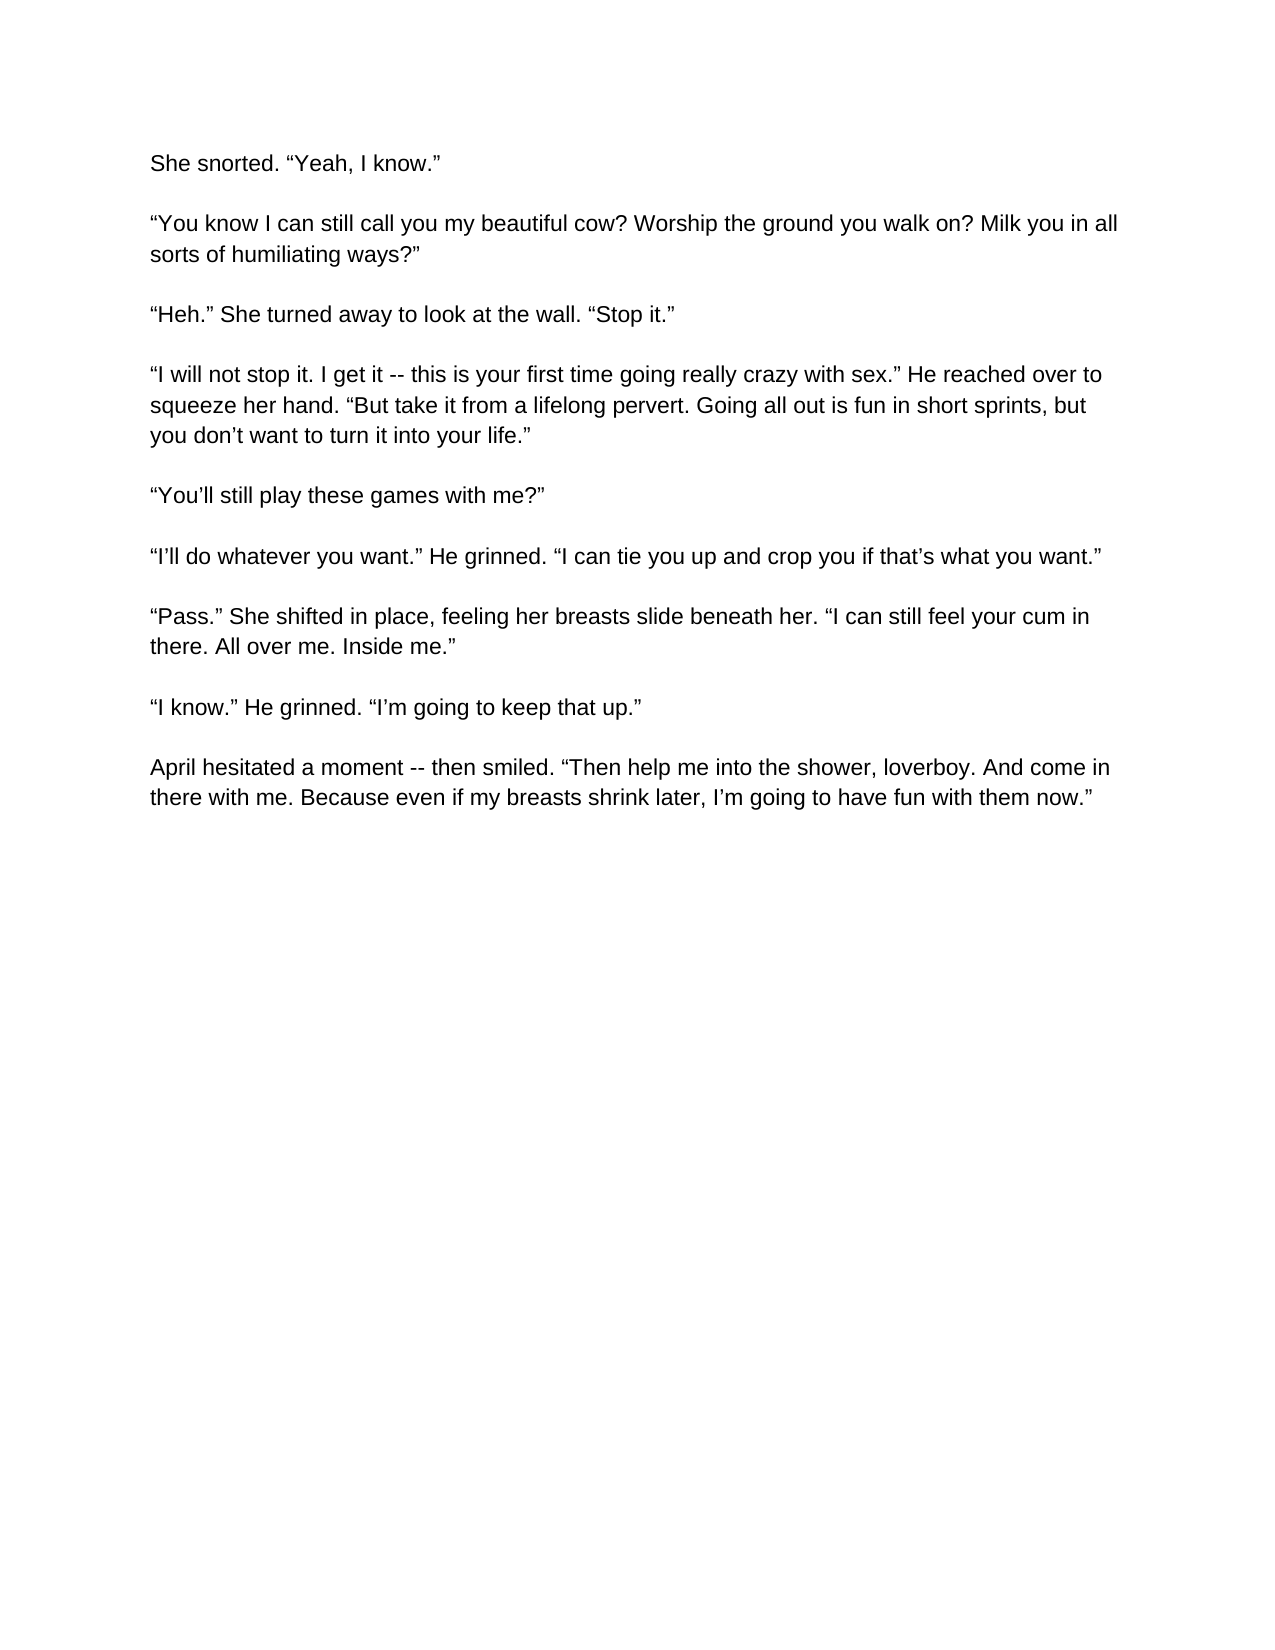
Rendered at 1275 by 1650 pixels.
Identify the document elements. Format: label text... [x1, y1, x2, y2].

text She snorted. “Yeah, I know.” [150, 150, 1125, 176]
text “I’ll do whatever you want.” He grinned. “I can tie you up and crop you if that’s what you want.” [150, 543, 1125, 569]
text “I know.” He grinned. “I’m going to keep that up.” [150, 694, 1125, 720]
text “You’ll still play these games with me?” [150, 482, 1125, 509]
text “Pass.” She shifted in place, feeling her breasts slide beneath her. “I can still feel your cum in there. All over me. Inside me.” [150, 603, 1125, 660]
text “Heh.” She turned away to look at the wall. “Stop it.” [150, 301, 1125, 327]
text April hesitated a moment -- then smiled. “Then help me into the shower, loverboy. And come in there with me. Because even if my breasts shrink later, I’m going to have fun with them now.” [150, 754, 1125, 811]
text “I will not stop it. I get it -- this is your first time going really crazy with sex.” He reached over to squeeze her hand. “But take it from a lifelong pervert. Going all out is fun in short sprints, but you don’t want to turn it into your life.” [150, 361, 1125, 448]
text “You know I can still call you my beautiful cow? Worship the ground you walk on? Milk you in all sorts of humiliating ways?” [150, 210, 1125, 267]
